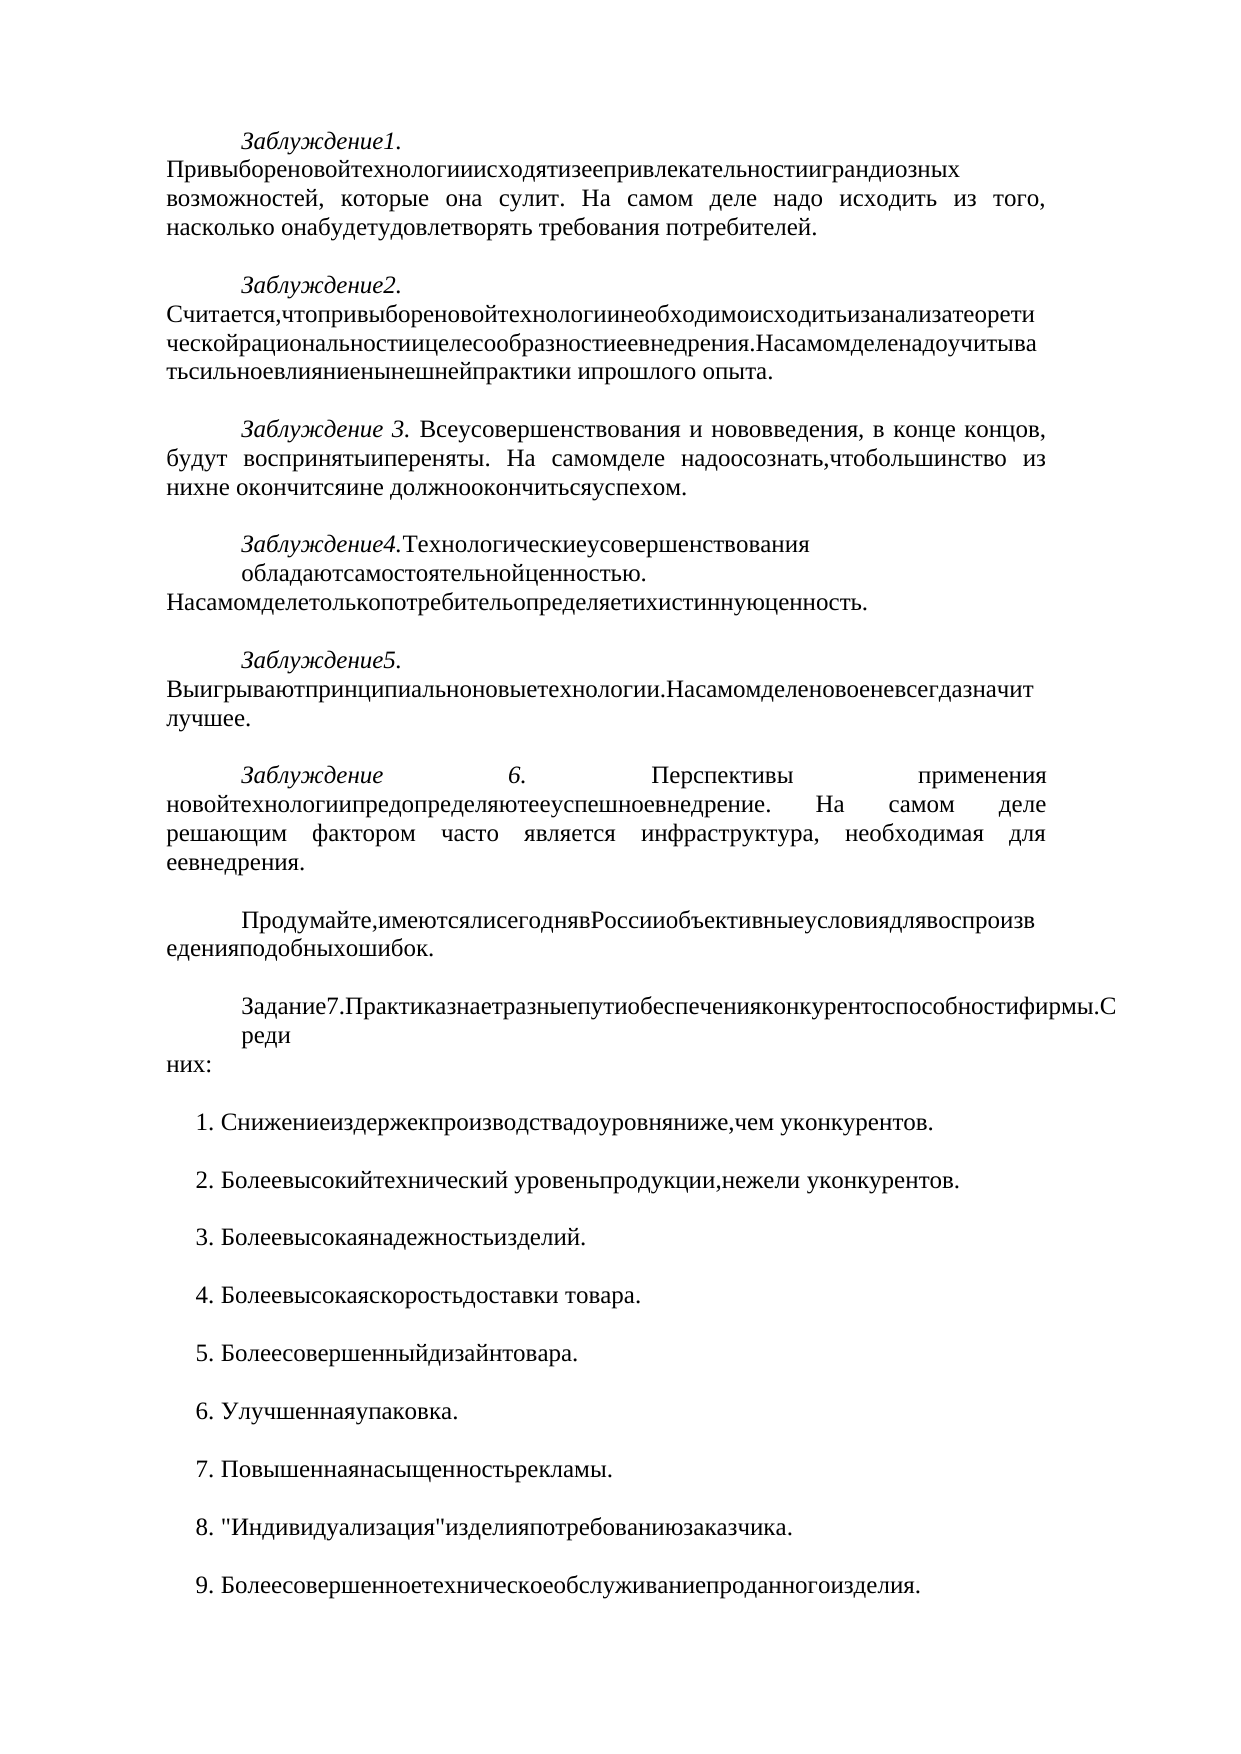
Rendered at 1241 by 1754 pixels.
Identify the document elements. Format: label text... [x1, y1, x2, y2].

list Болеесовершенныйдизайнтовара. [195, 1338, 1122, 1367]
list Болеевысокаяскоростьдоставки товара. [195, 1281, 1122, 1309]
list Улучшеннаяупаковка. [195, 1396, 1122, 1425]
list Болеевысокаянадежностьизделий. [195, 1222, 1122, 1251]
text Заблуждение4.Технологическиеусовершенствования обладаютсамостоятельнойценностью. [241, 529, 1122, 587]
text Заблуждение5. Выигрываютпринципиальноновыетехнологии.Насамомделеновоеневсегдазначит лучшее. [166, 645, 1047, 731]
list "Индивидуализация"изделияпотребованиюзаказчика. [195, 1512, 1122, 1541]
text Заблуждение 6. Перспективы применения новойтехнологиипредопределяютееуспешноевнедрение. На самом деле решающим фактором часто является инфраструктура, необходимая для еевнедрения. [166, 760, 1047, 875]
text Продумайте,имеютсялисегоднявРоссииобъективныеусловиядлявоспроизведенияподобныхошибок. [166, 905, 1046, 962]
list Болеевысокийтехнический уровеньпродукции,нежели уконкурентов. [195, 1165, 1122, 1193]
text Заблуждение2. Считается,чтопривыбореновойтехнологиинеобходимоисходитьизанализатеоретическойрациональностиицелесообразностиеевнедрения.Насамомделенадоучитыватьсильноевлияниенынешнейпрактики ипрошлого опыта. [166, 270, 1047, 385]
text Заблуждение1. Привыбореновойтехнологииисходятизеепривлекательностииграндиозных возможностей, которые она сулит. На самом деле надо исходить из того, насколько онабудетудовлетворять требования потребителей. [166, 126, 1047, 241]
text Задание7.Практиказнаетразныепутиобеспеченияконкурентоспособностифирмы.Среди [241, 991, 1122, 1049]
list Повышеннаянасыщенностьрекламы. [195, 1454, 1122, 1483]
text них: [166, 1049, 1122, 1077]
text Насамомделетолькопотребительопределяетихистиннуюценность. [166, 587, 1122, 616]
list Болеесовершенноетехническоеобслуживаниепроданногоизделия. [195, 1570, 1122, 1599]
list Снижениеиздержекпроизводствадоуровняниже,чем уконкурентов. [195, 1107, 1122, 1135]
text Заблуждение 3. Всеусовершенствования и нововведения, в конце концов, будут воспринятыипереняты. На самомделе надоосознать,чтобольшинство из нихне окончитсяине должноокончитьсяуспехом. [166, 414, 1047, 500]
